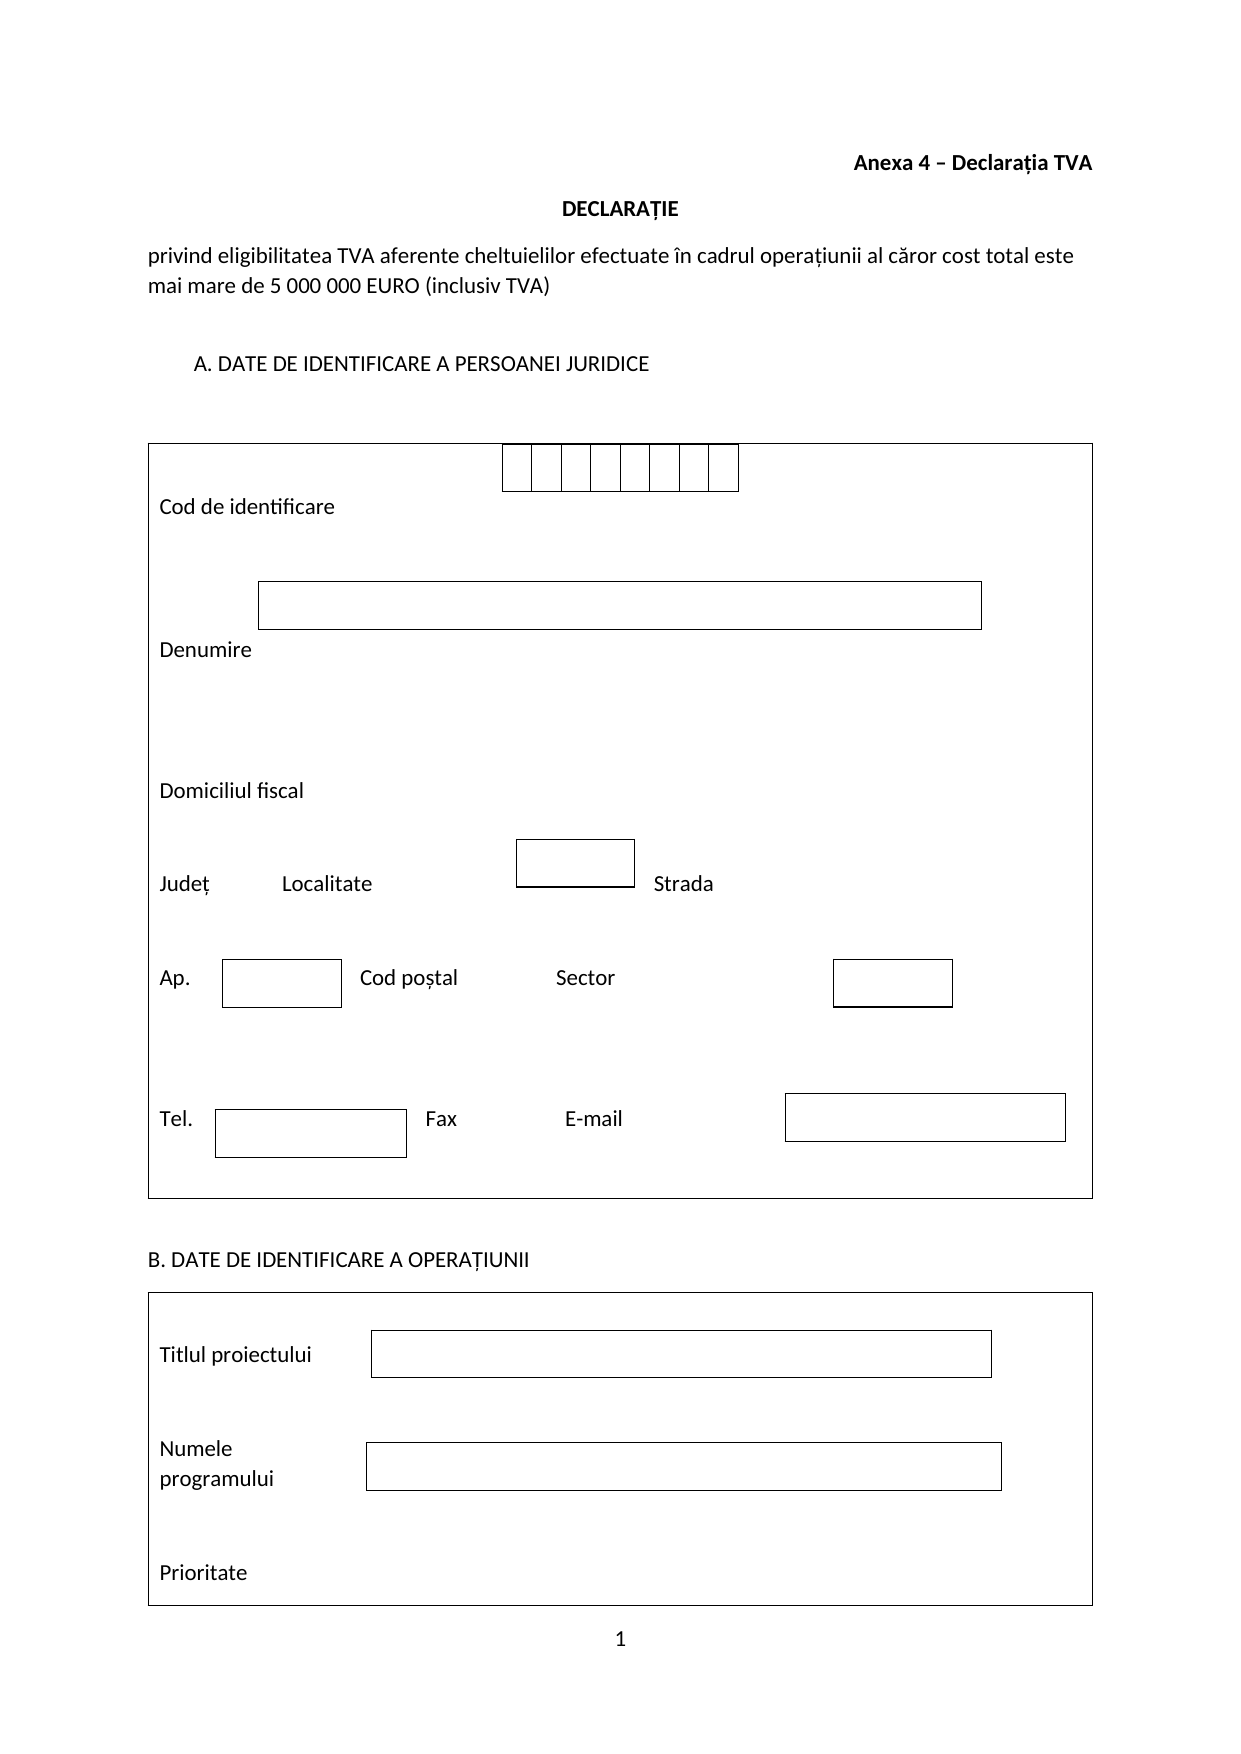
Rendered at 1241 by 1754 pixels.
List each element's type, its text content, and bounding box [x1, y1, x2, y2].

text A. DATE DE IDENTIFICARE A PERSOANEI JURIDICE [148, 349, 1093, 377]
text B. DATE DE IDENTIFICARE A OPERAȚIUNII [148, 1245, 1093, 1273]
table_header Cod de identificare Denumire Domiciliul fiscal Județ Localitate Strada Ap. Cod poștal Sector Tel. Fax E-mail [149, 444, 1092, 1197]
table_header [149, 1293, 1092, 1605]
text Anexa 4 – Declarația TVA [148, 148, 1093, 176]
text DECLARAȚIE [148, 194, 1093, 222]
text privind eligibilitatea TVA aferente cheltuielilor efectuate în cadrul operațiunii al căror cost total este mai mare de 5 000 000 EURO (inclusiv TVA) [148, 241, 1093, 330]
